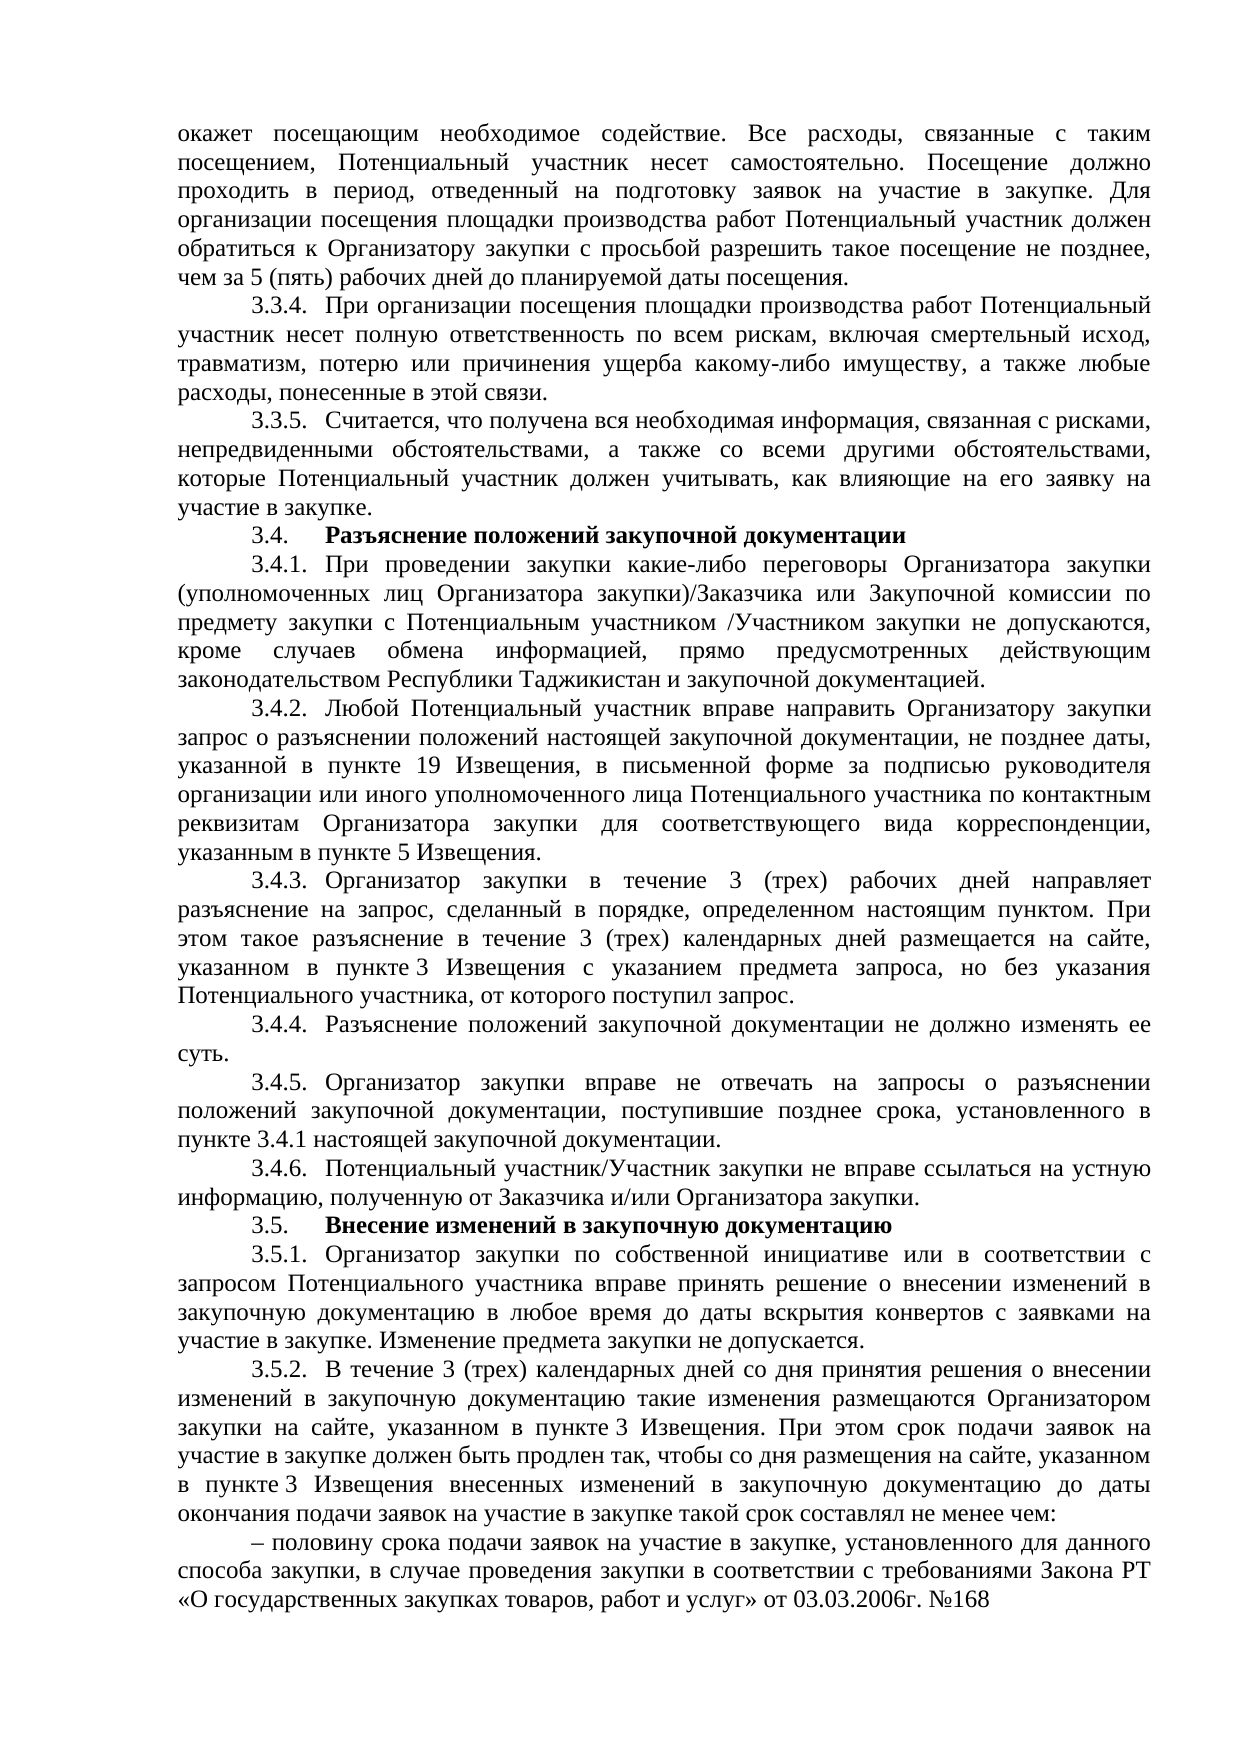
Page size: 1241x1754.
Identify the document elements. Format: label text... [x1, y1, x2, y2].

list Разъяснение положений закупочной документации [177, 521, 1152, 549]
list При организации посещения площадки производства работ Потенциальный участник несет полную ответственность по всем рискам, включая смертельный исход, травматизм, потерю или причинения ущерба какому-либо имуществу, а также любые расходы, понесенные в этой связи. [177, 291, 1152, 406]
list В течение 3 (трех) календарных дней со дня принятия решения о внесении изменений в закупочную документацию такие изменения размещаются Организатором закупки на сайте, указанном в пункте 3 Извещения. При этом срок подачи заявок на участие в закупке должен быть продлен так, чтобы со дня размещения на сайте, указанном в пункте 3 Извещения внесенных изменений в закупочную документацию до даты окончания подачи заявок на участие в закупке такой срок составлял не менее чем: [177, 1354, 1152, 1527]
list Разъяснение положений закупочной документации не должно изменять ее суть. [177, 1009, 1152, 1067]
list Считается, что получена вся необходимая информация, связанная с рисками, непредвиденными обстоятельствами, а также со всеми другими обстоятельствами, которые Потенциальный участник должен учитывать, как влияющие на его заявку на участие в закупке. [177, 406, 1152, 521]
list – половину срока подачи заявок на участие в закупке, установленного для данного способа закупки, в случае проведения закупки в соответствии с требованиями Закона РТ «О государственных закупках товаров, работ и услуг» от 03.03.2006г. №168 [177, 1527, 1152, 1613]
list При проведении закупки какие-либо переговоры Организатора закупки (уполномоченных лиц Организатора закупки)/Заказчика или Закупочной комиссии по предмету закупки с Потенциальным участником /Участником закупки не допускаются, кроме случаев обмена информацией, прямо предусмотренных действующим законодательством Республики Таджикистан и закупочной документацией. [177, 549, 1152, 693]
list Организатор закупки в течение 3 (трех) рабочих дней направляет разъяснение на запрос, сделанный в порядке, определенном настоящим пунктом. При этом такое разъяснение в течение 3 (трех) календарных дней размещается на сайте, указанном в пункте 3 Извещения с указанием предмета запроса, но без указания Потенциального участника, от которого поступил запрос. [177, 866, 1152, 1009]
list Организатор закупки вправе не отвечать на запросы о разъяснении положений закупочной документации, поступившие позднее срока, установленного в пункте 3.4.2 настоящей закупочной документации. [177, 1067, 1152, 1153]
list Организатор закупки по собственной инициативе или в соответствии с запросом Потенциального участника вправе принять решение о внесении изменений в закупочную документацию в любое время до даты вскрытия конвертов с заявками на участие в закупке. Изменение предмета закупки не допускается. [177, 1239, 1152, 1354]
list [177, 118, 1152, 291]
list Внесение изменений в закупочную документацию [177, 1211, 1152, 1239]
list Потенциальный участник/Участник закупки не вправе ссылаться на устную информацию, полученную от Заказчика и/или Организатора закупки. [177, 1153, 1152, 1211]
list Любой Потенциальный участник вправе направить Организатору закупки запрос о разъяснении положений настоящей закупочной документации, не позднее даты, указанной в пункте 19 Извещения, в письменной форме за подписью руководителя организации или иного уполномоченного лица Потенциального участника по контактным реквизитам Организатора закупки для соответствующего вида корреспонденции, указанным в пункте 5 Извещения. [177, 693, 1152, 866]
